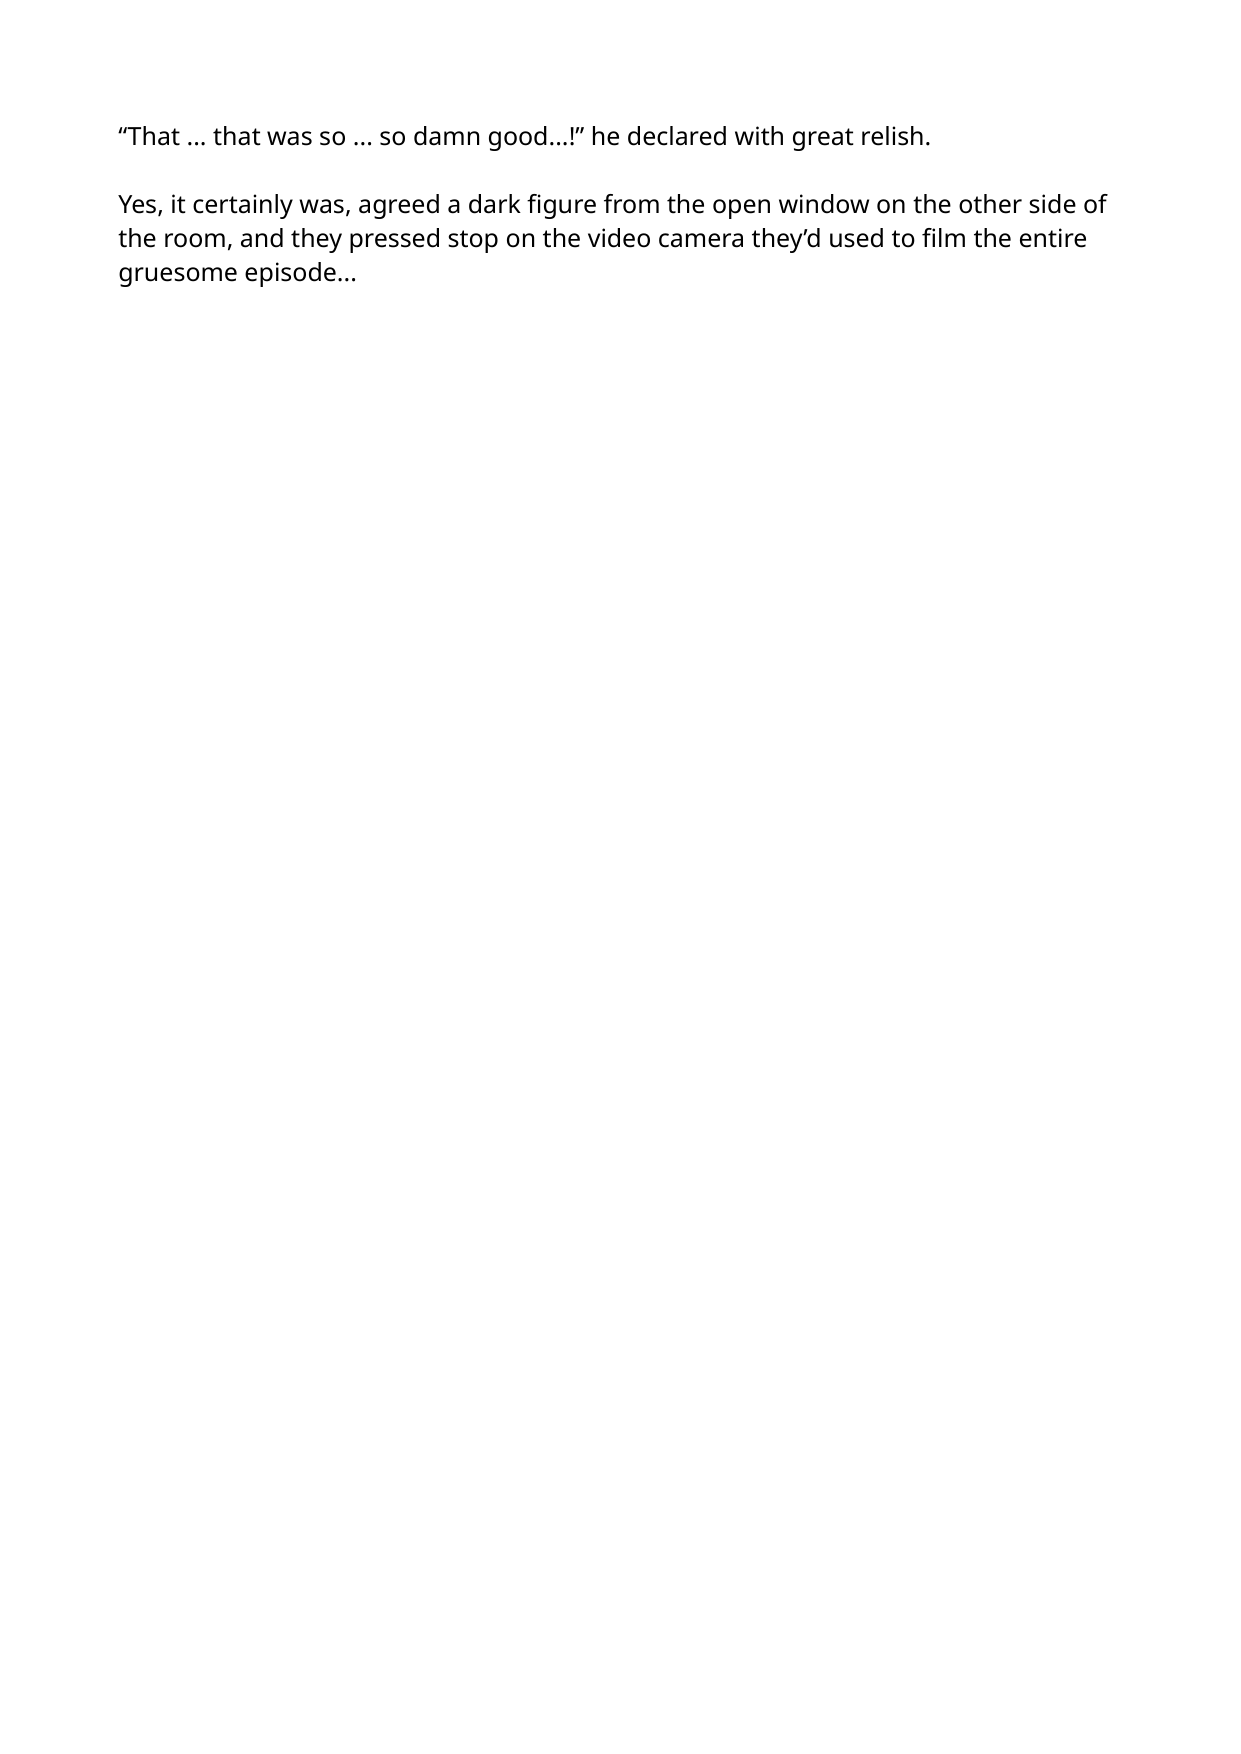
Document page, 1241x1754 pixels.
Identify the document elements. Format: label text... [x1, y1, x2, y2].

text Yes, it certainly was, agreed a dark figure from the open window on the other side of the room, and they pressed stop on the video camera they’d used to film the entire gruesome episode... [118, 186, 1122, 288]
text “That ... that was so ... so damn good...!” he declared with great relish. [118, 118, 1122, 152]
